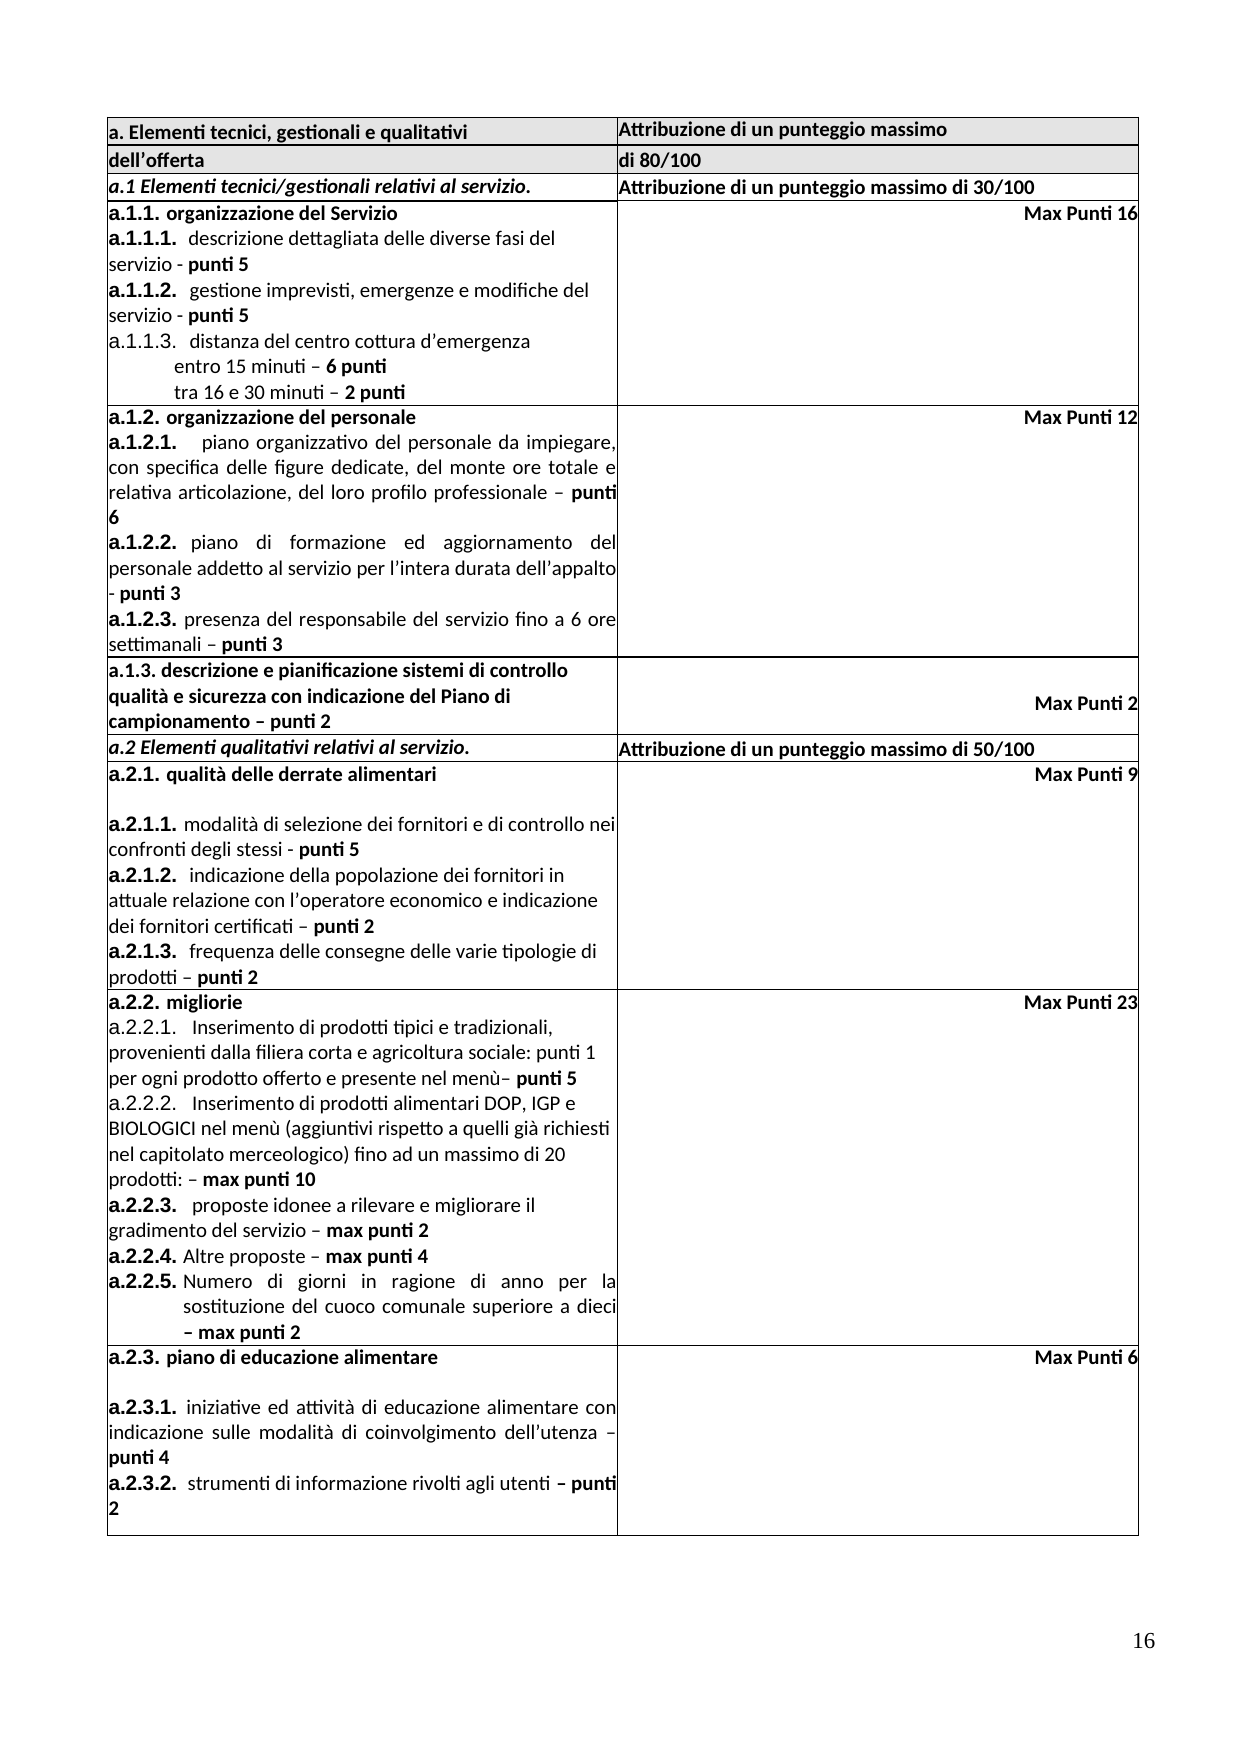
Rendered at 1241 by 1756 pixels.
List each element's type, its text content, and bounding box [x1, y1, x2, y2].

table_cell dell’offerta [108, 146, 617, 173]
table_cell organizzazione del personale piano organizzativo del personale da impiegare, con specifica delle figure dedicate, del monte ore totale e relativa articolazione, del loro profilo professionale – punti 6 piano di formazione ed aggiornamento del personale addetto al servizio per l’intera durata dell’appalto - punti 3 presenza del responsabile del servizio fino a 6 ore settimanali – punti 3 [108, 406, 617, 656]
table_cell a.2 Elementi qualitativi relativi al servizio. [108, 735, 617, 761]
table_header a. Elementi tecnici, gestionali e qualitativi [108, 118, 617, 144]
table_cell di 80/100 [618, 146, 1138, 173]
table_cell Max Punti 6 [618, 1346, 1138, 1534]
table_cell Max Punti 2 [618, 658, 1138, 734]
table_cell organizzazione del Servizio descrizione dettagliata delle diverse fasi del servizio - punti 5 gestione imprevisti, emergenze e modifiche del servizio - punti 5 distanza del centro cottura d’emergenza entro 15 minuti – 6 punti tra 16 e 30 minuti – 2 punti [108, 202, 617, 405]
table_cell migliorie Inserimento di prodotti tipici e tradizionali, provenienti dalla filiera corta e agricoltura sociale: punti 1 per ogni prodotto offerto e presente nel menù– punti 5 Inserimento di prodotti alimentari DOP, IGP e BIOLOGICI nel menù (aggiuntivi rispetto a quelli già richiesti nel capitolato merceologico) fino ad un massimo di 20 prodotti: – max punti 10 proposte idonee a rilevare e migliorare il gradimento del servizio – max punti 2 Altre proposte – max punti 4 Numero di giorni in ragione di anno per la sostituzione del cuoco comunale superiore a dieci – max punti 2 [108, 990, 617, 1344]
table_cell qualità delle derrate alimentari modalità di selezione dei fornitori e di controllo nei confronti degli stessi - punti 5 indicazione della popolazione dei fornitori in attuale relazione con l’operatore economico e indicazione dei fornitori certificati – punti 2 frequenza delle consegne delle varie tipologie di prodotti – punti 2 [108, 762, 617, 989]
table_cell Max Punti 23 [618, 990, 1138, 1344]
table_cell Attribuzione di un punteggio massimo di 30/100 [618, 174, 1138, 200]
table_cell Max Punti 9 [618, 762, 1138, 989]
table_cell a.1.3. descrizione e pianificazione sistemi di controllo qualità e sicurezza con indicazione del Piano di campionamento – punti 2 [108, 658, 617, 734]
table_cell piano di educazione alimentare iniziative ed attività di educazione alimentare con indicazione sulle modalità di coinvolgimento dell’utenza – punti 4 strumenti di informazione rivolti agli utenti – punti 2 [108, 1346, 617, 1534]
table_cell Attribuzione di un punteggio massimo di 50/100 [618, 735, 1138, 761]
table_cell Max Punti 12 [618, 406, 1138, 656]
table_cell a.1 Elementi tecnici/gestionali relativi al servizio. [108, 174, 617, 200]
table_cell Max Punti 16 [618, 201, 1138, 405]
table_header Attribuzione di un punteggio massimo [618, 118, 1138, 144]
